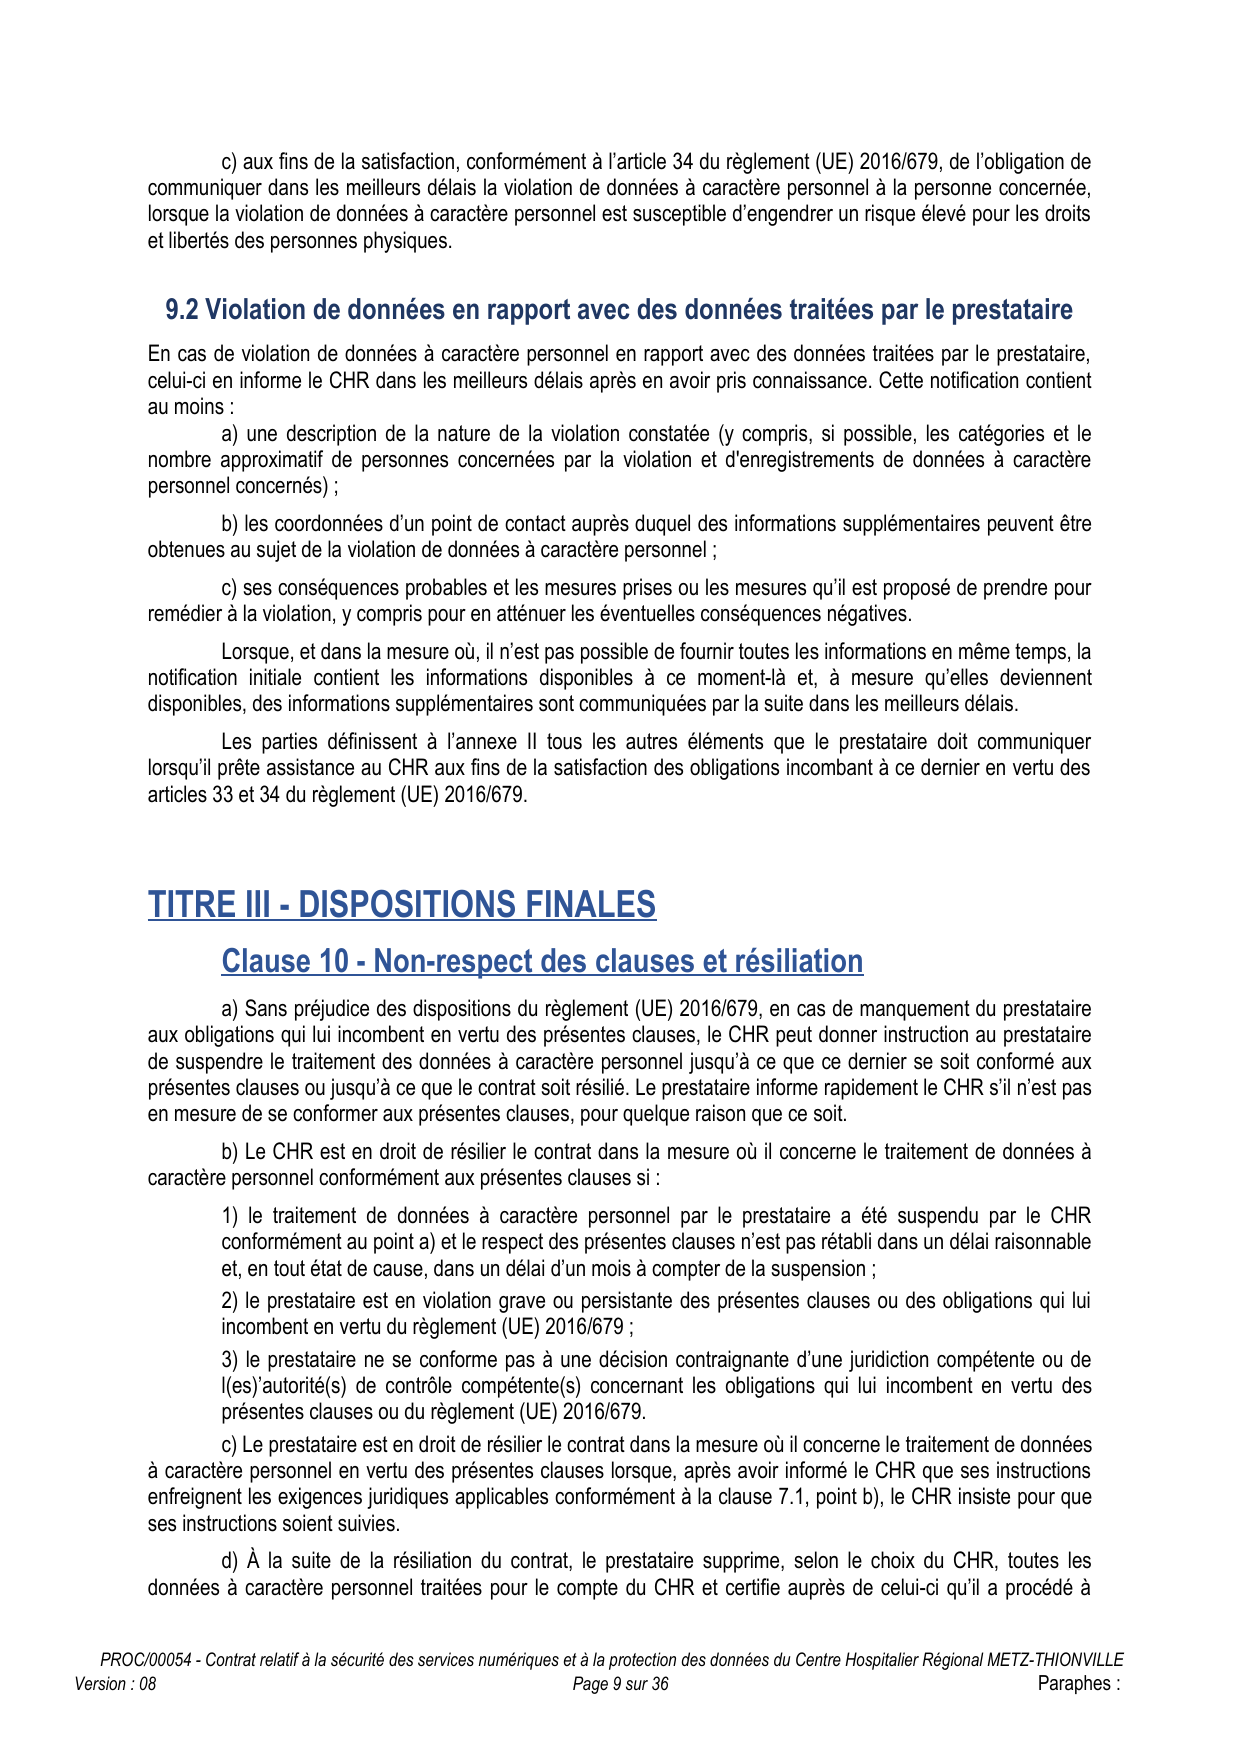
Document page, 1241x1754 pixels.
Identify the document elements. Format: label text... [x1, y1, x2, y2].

list Les parties définissent à l’annexe II tous les autres éléments que le prestataire doit communiquer lorsqu’il prête assistance au CHR aux fins de la satisfaction des obligations incombant à ce dernier en vertu des articles 33 et 34 du règlement (UE) 2016/679. [148, 728, 1093, 807]
text 2) le prestataire est en violation grave ou persistante des présentes clauses ou des obligations qui lui incombent en vertu du règlement (UE) 2016/679 ; [221, 1287, 1093, 1339]
list a) une description de la nature de la violation constatée (y compris, si possible, les catégories et le nombre approximatif de personnes concernées par la violation et d'enregistrements de données à caractère personnel concernés) ; [148, 419, 1093, 498]
list b) les coordonnées d’un point de contact auprès duquel des informations supplémentaires peuvent être obtenues au sujet de la violation de données à caractère personnel ; [148, 510, 1093, 562]
list b) Le CHR est en droit de résilier le contrat dans la mesure où il concerne le traitement de données à caractère personnel conformément aux présentes clauses si : [148, 1138, 1093, 1191]
subtitle TITRE III - DISPOSITIONS FINALES [148, 882, 1093, 925]
list c) Le prestataire est en droit de résilier le contrat dans la mesure où il concerne le traitement de données à caractère personnel en vertu des présentes clauses lorsque, après avoir informé le CHR que ses instructions enfreignent les exigences juridiques applicables conformément à la clause 7.1, point b), le CHR insiste pour que ses instructions soient suivies. [148, 1431, 1093, 1536]
list c) ses conséquences probables et les mesures prises ou les mesures qu’il est proposé de prendre pour remédier à la violation, y compris pour en atténuer les éventuelles conséquences négatives. [148, 574, 1093, 626]
list Lorsque, et dans la mesure où, il n’est pas possible de fournir toutes les informations en même temps, la notification initiale contient les informations disponibles à ce moment-là et, à mesure qu’elles deviennent disponibles, des informations supplémentaires sont communiquées par la suite dans les meilleurs délais. [148, 638, 1093, 717]
list a) Sans préjudice des dispositions du règlement (UE) 2016/679, en cas de manquement du prestataire aux obligations qui lui incombent en vertu des présentes clauses, le CHR peut donner instruction au prestataire de suspendre le traitement des données à caractère personnel jusqu’à ce que ce dernier se soit conformé aux présentes clauses ou jusqu’à ce que le contrat soit résilié. Le prestataire informe rapidement le CHR s’il n’est pas en mesure de se conformer aux présentes clauses, pour quelque raison que ce soit. [148, 995, 1093, 1127]
text En cas de violation de données à caractère personnel en rapport avec des données traitées par le prestataire, celui-ci en informe le CHR dans les meilleurs délais après en avoir pris connaissance. Cette notification contient au moins : [148, 340, 1093, 419]
text 3) le prestataire ne se conforme pas à une décision contraignante d’une juridiction compétente ou de l(es)’autorité(s) de contrôle compétente(s) concernant les obligations qui lui incombent en vertu des présentes clauses ou du règlement (UE) 2016/679. [221, 1346, 1093, 1424]
text 1) le traitement de données à caractère personnel par le prestataire a été suspendu par le CHR conformément au point a) et le respect des présentes clauses n’est pas rétabli dans un délai raisonnable et, en tout état de cause, dans un délai d’un mois à compter de la suspension ; [221, 1202, 1093, 1281]
subtitle Clause 10 - Non-respect des clauses et résiliation [221, 941, 1093, 979]
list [148, 1547, 1093, 1600]
list c) aux fins de la satisfaction, conformément à l’article 34 du règlement (UE) 2016/679, de l’obligation de communiquer dans les meilleurs délais la violation de données à caractère personnel à la personne concernée, lorsque la violation de données à caractère personnel est susceptible d’engendrer un risque élevé pour les droits et libertés des personnes physiques. [148, 148, 1093, 253]
subtitle 9.2 Violation de données en rapport avec des données traitées par le prestataire [148, 292, 1093, 325]
